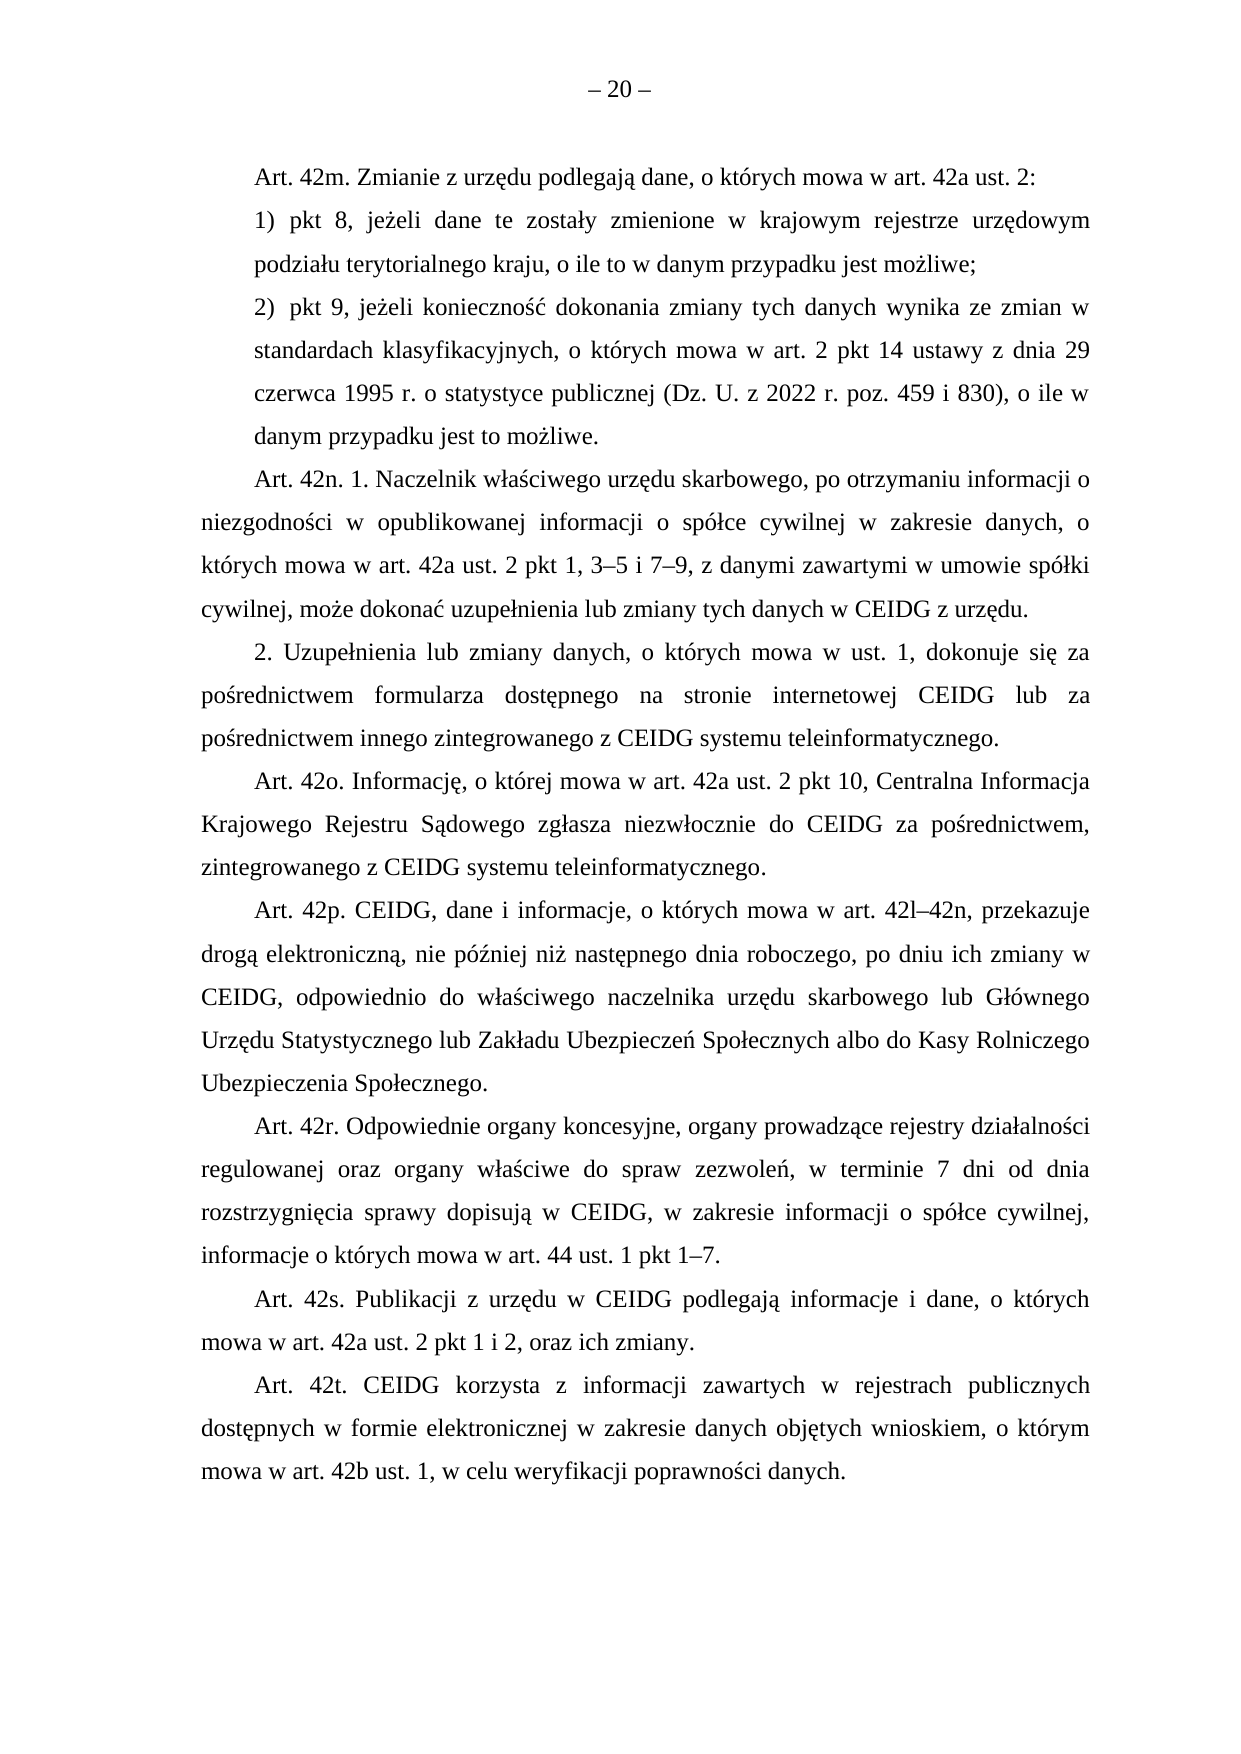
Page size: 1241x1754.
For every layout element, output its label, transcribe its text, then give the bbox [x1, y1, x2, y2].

text Art. 42o. Informację, o której mowa w art. 42a ust. 2 pkt 10, Centralna Informacja Krajowego Rejestru Sądowego zgłasza niezwłocznie do CEIDG za pośrednictwem, zintegrowanego z CEIDG systemu teleinformatycznego. [201, 766, 1091, 881]
text Art. 42r. Odpowiednie organy koncesyjne, organy prowadzące rejestry działalności regulowanej oraz organy właściwe do spraw zezwoleń, w terminie 7 dni od dnia rozstrzygnięcia sprawy dopisują w CEIDG, w zakresie informacji o spółce cywilnej, informacje o których mowa w art. 44 ust. 1 pkt 1–7. [201, 1111, 1091, 1269]
text Art. 42n. 1. Naczelnik właściwego urzędu skarbowego, po otrzymaniu informacji o niezgodności w opublikowanej informacji o spółce cywilnej w zakresie danych, o których mowa w art. 42a ust. 2 pkt 1, 3–5 i 7–9, z danymi zawartymi w umowie spółki cywilnej, może dokonać uzupełnienia lub zmiany tych danych w CEIDG z urzędu. [201, 464, 1091, 622]
text 2) pkt 9, jeżeli konieczność dokonania zmiany tych danych wynika ze zmian w standardach klasyfikacyjnych, o których mowa w art. 2 pkt 14 ustawy z dnia 29 czerwca 1995 r. o statystyce publicznej (Dz. U. z 2022 r. poz. 459 i 830), o ile w danym przypadku jest to możliwe. [254, 292, 1091, 450]
text 1) pkt 8, jeżeli dane te zostały zmienione w krajowym rejestrze urzędowym podziału terytorialnego kraju, o ile to w danym przypadku jest możliwe; [254, 206, 1091, 277]
text Art. 42s. Publikacji z urzędu w CEIDG podlegają informacje i dane, o których mowa w art. 42a ust. 2 pkt 1 i 2, oraz ich zmiany. [201, 1284, 1091, 1356]
text 2. Uzupełnienia lub zmiany danych, o których mowa w ust. 1, dokonuje się za pośrednictwem formularza dostępnego na stronie internetowej CEIDG lub za pośrednictwem innego zintegrowanego z CEIDG systemu teleinformatycznego. [201, 637, 1091, 752]
text Art. 42t. CEIDG korzysta z informacji zawartych w rejestrach publicznych dostępnych w formie elektronicznej w zakresie danych objętych wnioskiem, o którym mowa w art. 42b ust. 1, w celu weryfikacji poprawności danych. [201, 1370, 1091, 1485]
text Art. 42m. Zmianie z urzędu podlegają dane, o których mowa w art. 42a ust. 2: [201, 162, 1091, 191]
text Art. 42p. CEIDG, dane i informacje, o których mowa w art. 42l–42n, przekazuje drogą elektroniczną, nie później niż następnego dnia roboczego, po dniu ich zmiany w CEIDG, odpowiednio do właściwego naczelnika urzędu skarbowego lub Głównego Urzędu Statystycznego lub Zakładu Ubezpieczeń Społecznych albo do Kasy Rolniczego Ubezpieczenia Społecznego. [201, 896, 1091, 1097]
